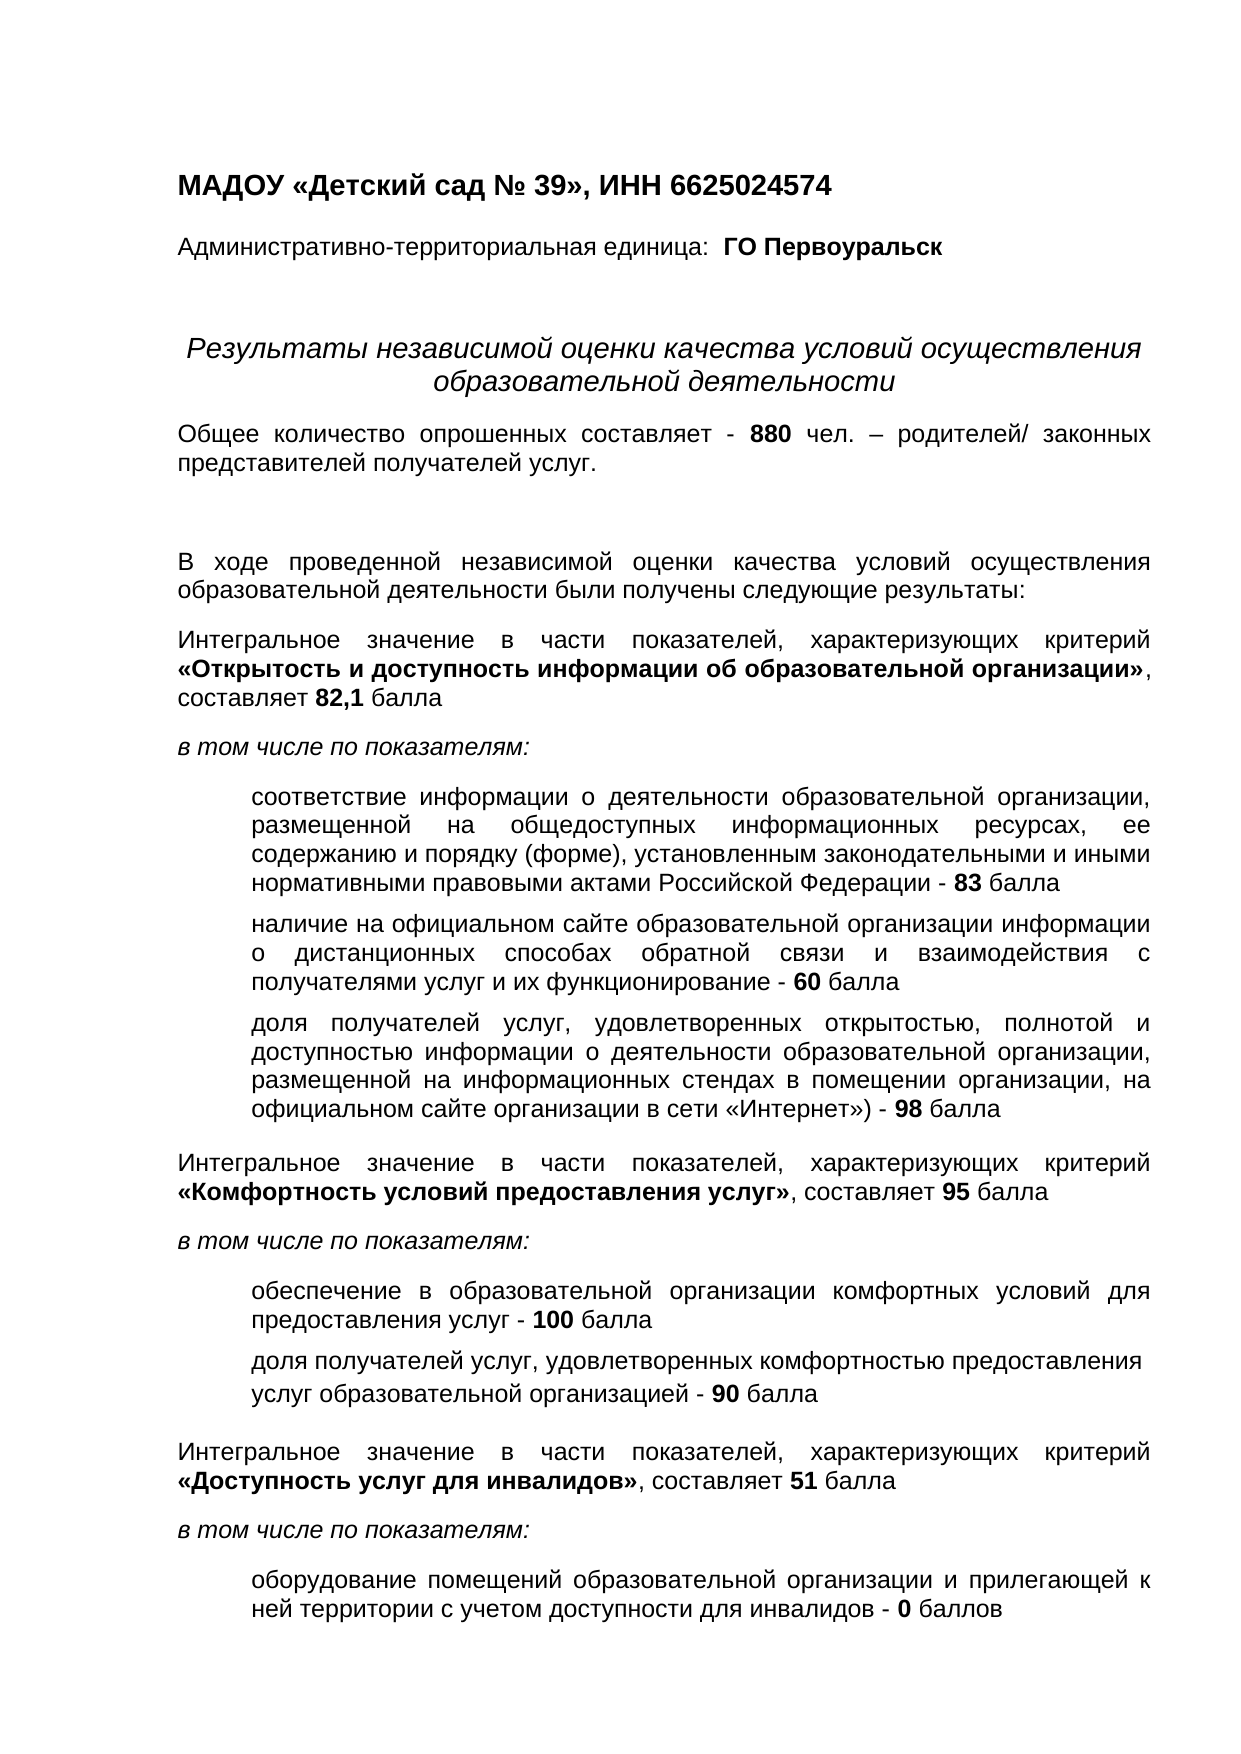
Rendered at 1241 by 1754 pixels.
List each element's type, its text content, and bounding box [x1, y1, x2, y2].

text доля получателей услуг, удовлетворенных комфортностью предоставления услуг образовательной организацией - 90 балла [251, 1346, 1152, 1408]
text Интегральное значение в части показателей, характеризующих критерий «Доступность услуг для инвалидов», составляет 51 балла [177, 1437, 1152, 1494]
text В ходе проведенной независимой оценки качества условий осуществления образовательной деятельности были получены следующие результаты: [177, 547, 1152, 604]
text наличие на официальном сайте образовательной организации информации о дистанционных способах обратной связи и взаимодействия с получателями услуг и их функционирование - 60 балла [251, 909, 1152, 995]
text Административно-территориальная единица: ГО Первоуральск [177, 232, 1152, 260]
text доля получателей услуг, удовлетворенных открытостью, полнотой и доступностью информации о деятельности образовательной организации, размещенной на информационных стендах в помещении организации, на официальном сайте организации в сети «Интернет») - 98 балла [251, 1008, 1152, 1123]
text соответствие информации о деятельности образовательной организации, размещенной на общедоступных информационных ресурсах, ее содержанию и порядку (форме), установленным законодательными и иными нормативными правовыми актами Российской Федерации - 83 балла [251, 782, 1152, 897]
text оборудование помещений образовательной организации и прилегающей к ней территории с учетом доступности для инвалидов - 0 баллов [251, 1565, 1152, 1622]
text Общее количество опрошенных составляет - 880 чел. – родителей/ законных представителей получателей услуг. [177, 419, 1152, 476]
text в том числе по показателям: [177, 1515, 1152, 1544]
subtitle МАДОУ «Детский сад № 39», ИНН 6625024574 [177, 168, 1152, 202]
text Интегральное значение в части показателей, характеризующих критерий «Комфортность условий предоставления услуг», составляет 95 балла [177, 1148, 1152, 1205]
text Результаты независимой оценки качества условий осуществления образовательной деятельности [177, 331, 1152, 398]
text Интегральное значение в части показателей, характеризующих критерий «Открытость и доступность информации об образовательной организации», составляет 82,1 балла [177, 625, 1152, 711]
text в том числе по показателям: [177, 732, 1152, 761]
text в том числе по показателям: [177, 1226, 1152, 1255]
text обеспечение в образовательной организации комфортных условий для предоставления услуг - 100 балла [251, 1276, 1152, 1333]
